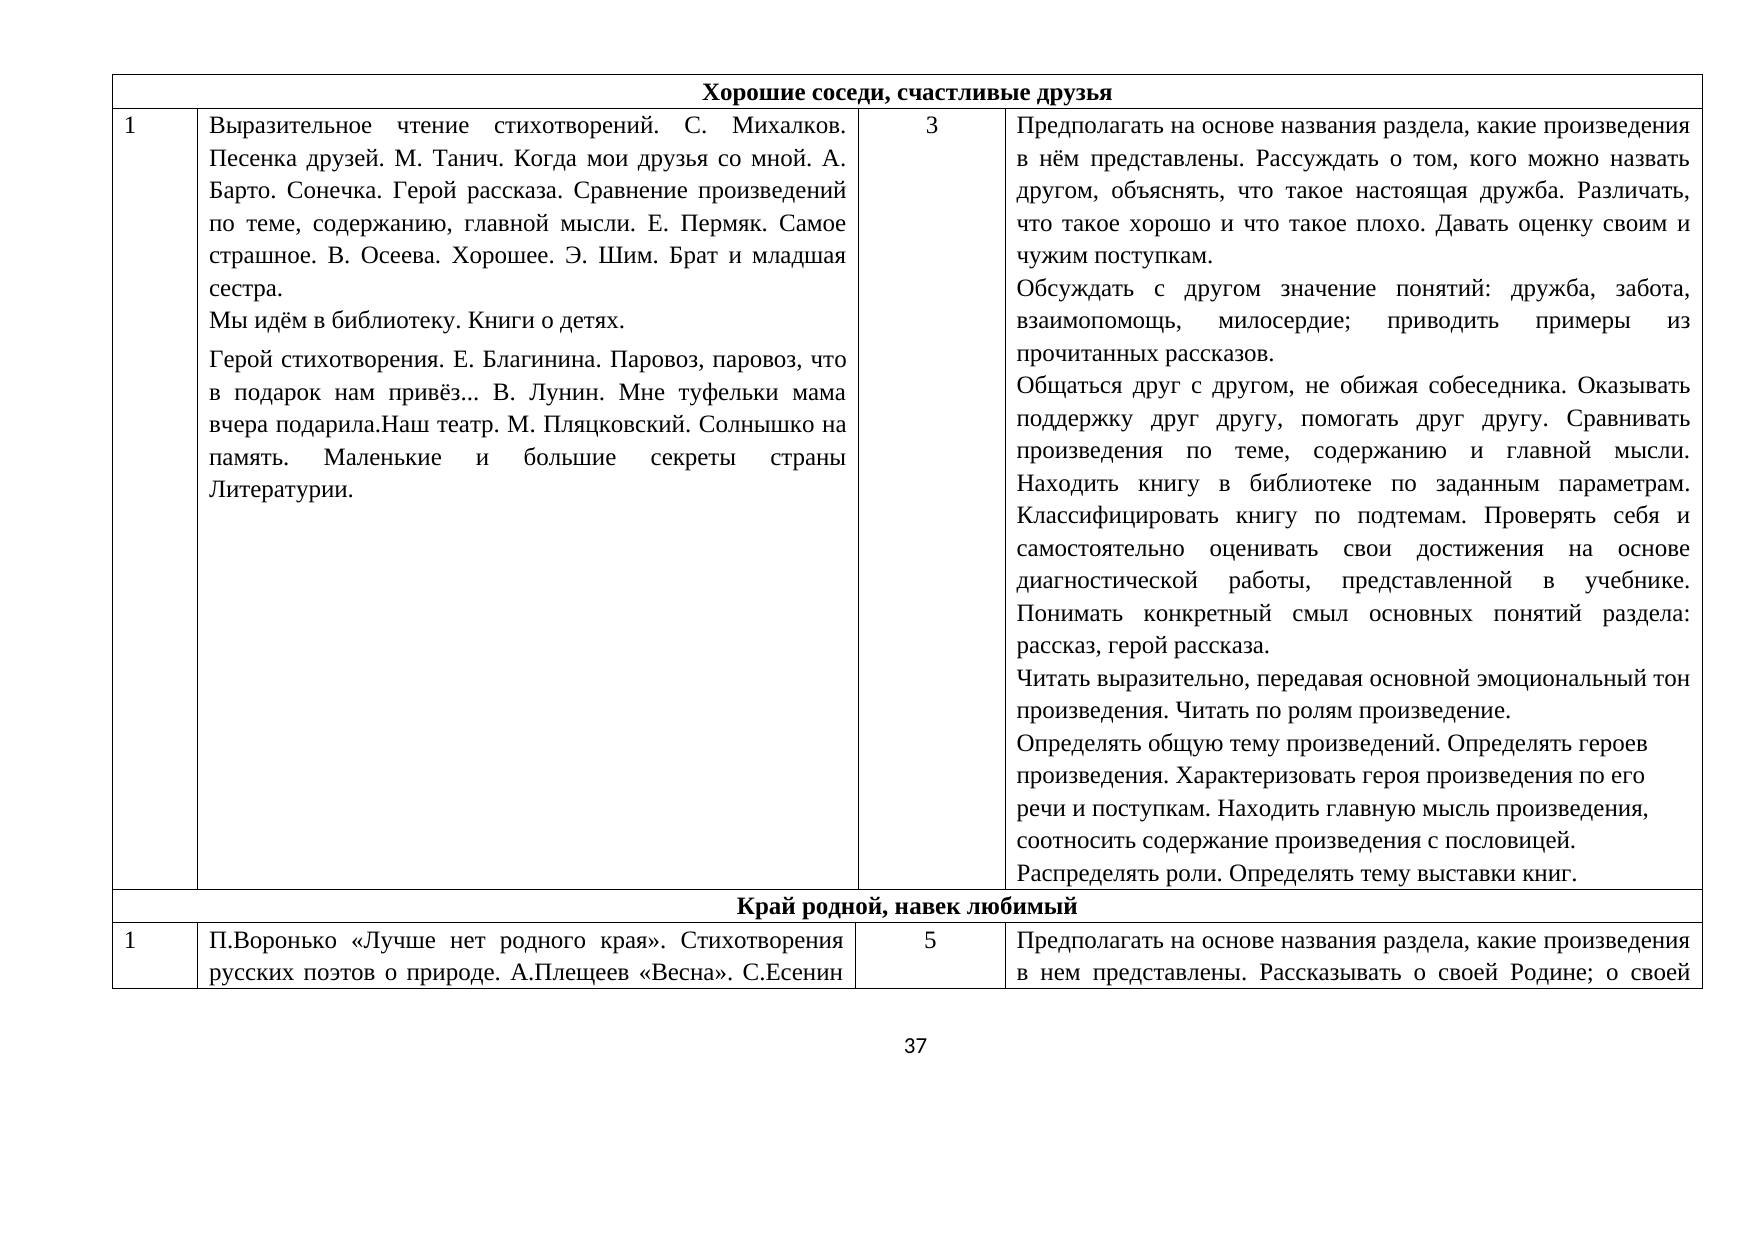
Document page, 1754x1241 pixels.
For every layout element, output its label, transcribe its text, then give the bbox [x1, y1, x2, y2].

table_cell 1 [113, 109, 197, 888]
table_cell Предполагать на основе названия раздела, какие произведения в нём представлены. Рассуждать о том, кого можно назвать другом, объяснять, что такое настоящая дружба. Различать, что такое хорошо и что такое плохо. Давать оценку своим и чужим поступкам. Обсуждать с другом значение понятий: дружба, забота, взаимопомощь, милосердие; приводить примеры из прочитанных рассказов. Общаться друг с другом, не обижая собеседника. Оказывать поддержку друг другу, помогать друг другу. Сравнивать произведения по теме, содержанию и главной мысли. Находить книгу в библиотеке по заданным параметрам. Классифицировать книгу по подтемам. Проверять себя и самостоятельно оценивать свои достижения на основе диагностической работы, представленной в учебнике. Понимать конкретный смыл основных понятий раздела: рассказ, герой рассказа. Читать выразительно, передавая основной эмоциональный тон произведения. Читать по ролям произведение. Определять общую тему произведений. Определять героев произведения. Характеризовать героя произведения по его речи и поступкам. Находить главную мысль произведения, соотносить содержание произведения с пословицей. Распределять роли. Определять тему выставки книг. [1006, 109, 1702, 888]
table_cell Выразительное чтение стихотворений. С. Михалков. Песенка друзей. М. Танич. Когда мои друзья со мной. А. Барто. Сонечка. Герой рассказа. Сравнение произведений по теме, содержанию, главной мысли. Е. Пермяк. Самое страшное. В. Осеева. Хорошее. Э. Шим. Брат и младшая сестра. Мы идём в библиотеку. Книги o детях. Герой стихотворения. Е. Благинина. Паровоз, паровоз, что в подарок нам привёз... В. Лунин. Мне туфельки мама вчера подарила.Наш театр. М. Пляцковский. Солнышко на память. Маленькие и большие секреты страны Литературии. [198, 109, 858, 888]
table_cell Хорошие соседи, счастливые друзья [113, 75, 1702, 107]
table_cell 5 [856, 923, 1005, 988]
table_cell 1 [113, 923, 197, 988]
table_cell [198, 923, 855, 988]
table_cell Край родной, навек любимый [113, 890, 1702, 922]
table_cell 3 [859, 109, 1005, 888]
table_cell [1006, 923, 1702, 988]
